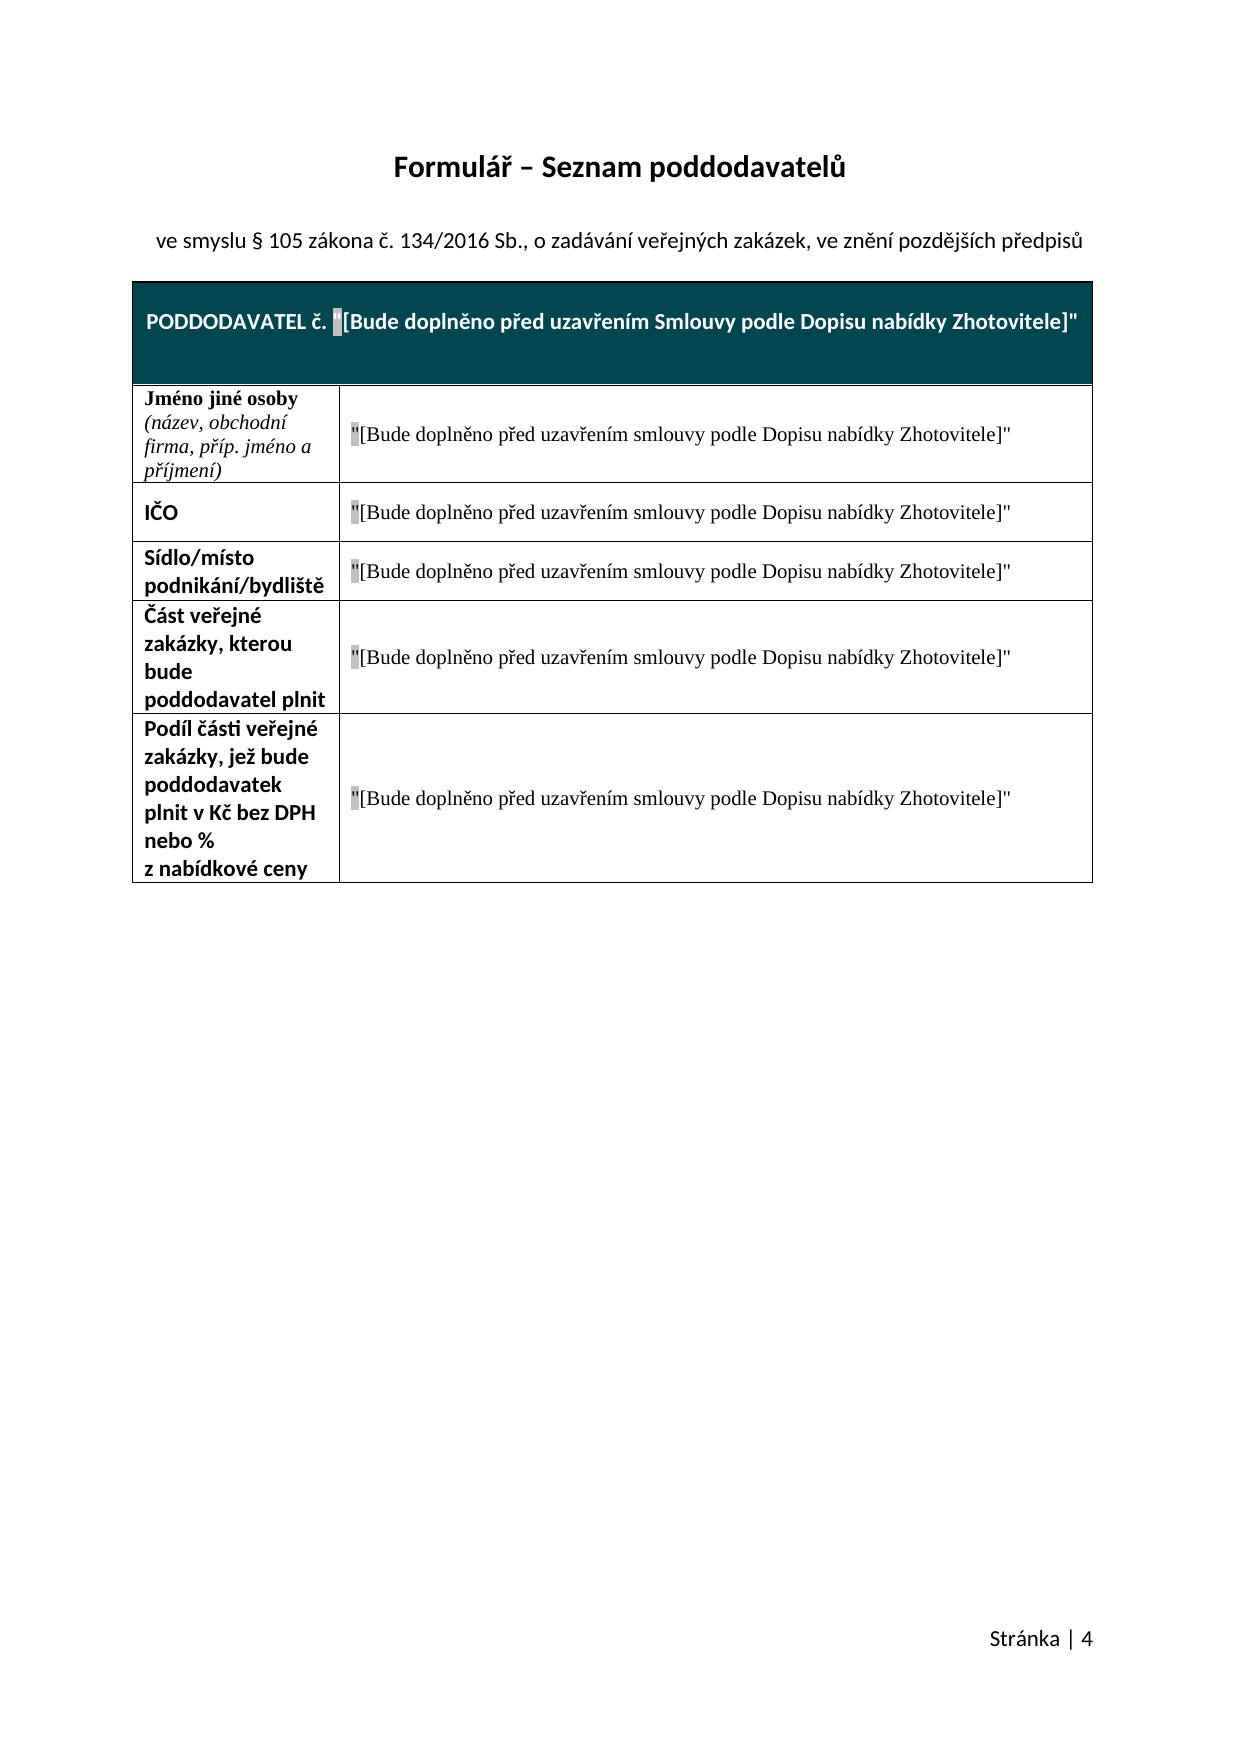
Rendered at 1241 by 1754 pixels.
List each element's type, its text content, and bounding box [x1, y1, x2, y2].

table_cell [340, 386, 1092, 482]
table_header PODDODAVATEL č. [133, 283, 1092, 384]
table_cell [340, 601, 1092, 713]
table_cell IČO [133, 483, 339, 541]
text ve smyslu § 105 zákona č. 134/2016 Sb., o zadávání veřejných zakázek, ve znění pozdějších předpisů [148, 226, 1093, 254]
table_cell [340, 714, 1092, 882]
table_cell [340, 542, 1092, 600]
table_cell Jméno jiné osoby (název, obchodní firma, příp. jméno a příjmení) [133, 386, 339, 482]
table_cell Sídlo/místo podnikání/bydliště [133, 542, 339, 600]
table_cell [340, 483, 1092, 541]
text Formulář – Seznam poddodavatelů [148, 148, 1093, 186]
table_cell Podíl části veřejné zakázky, jež bude poddodavatek plnit v Kč bez DPH nebo % z nabídkové ceny [133, 714, 339, 882]
table_cell Část veřejné zakázky, kterou bude poddodavatel plnit [133, 601, 339, 713]
